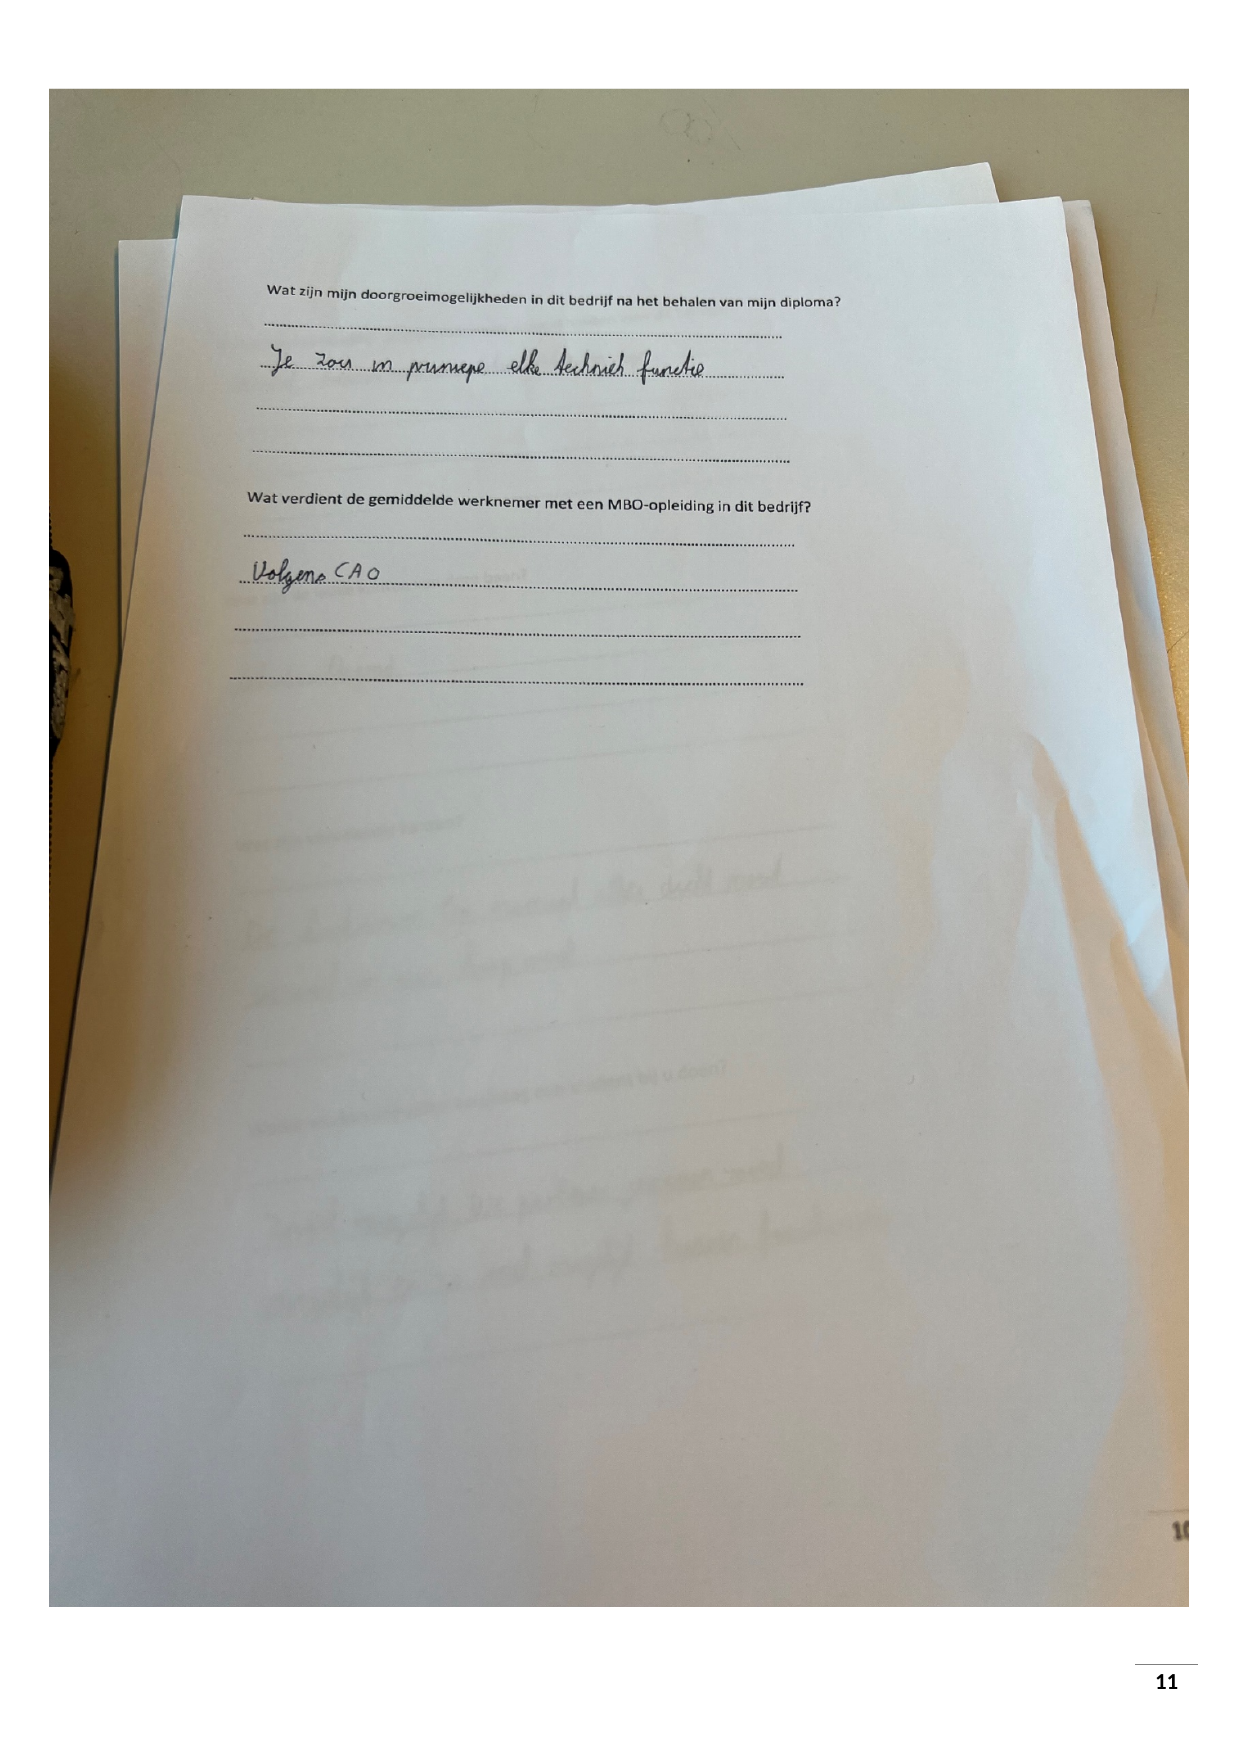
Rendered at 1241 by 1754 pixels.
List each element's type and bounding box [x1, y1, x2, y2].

picture [50, 90, 1189, 1607]
